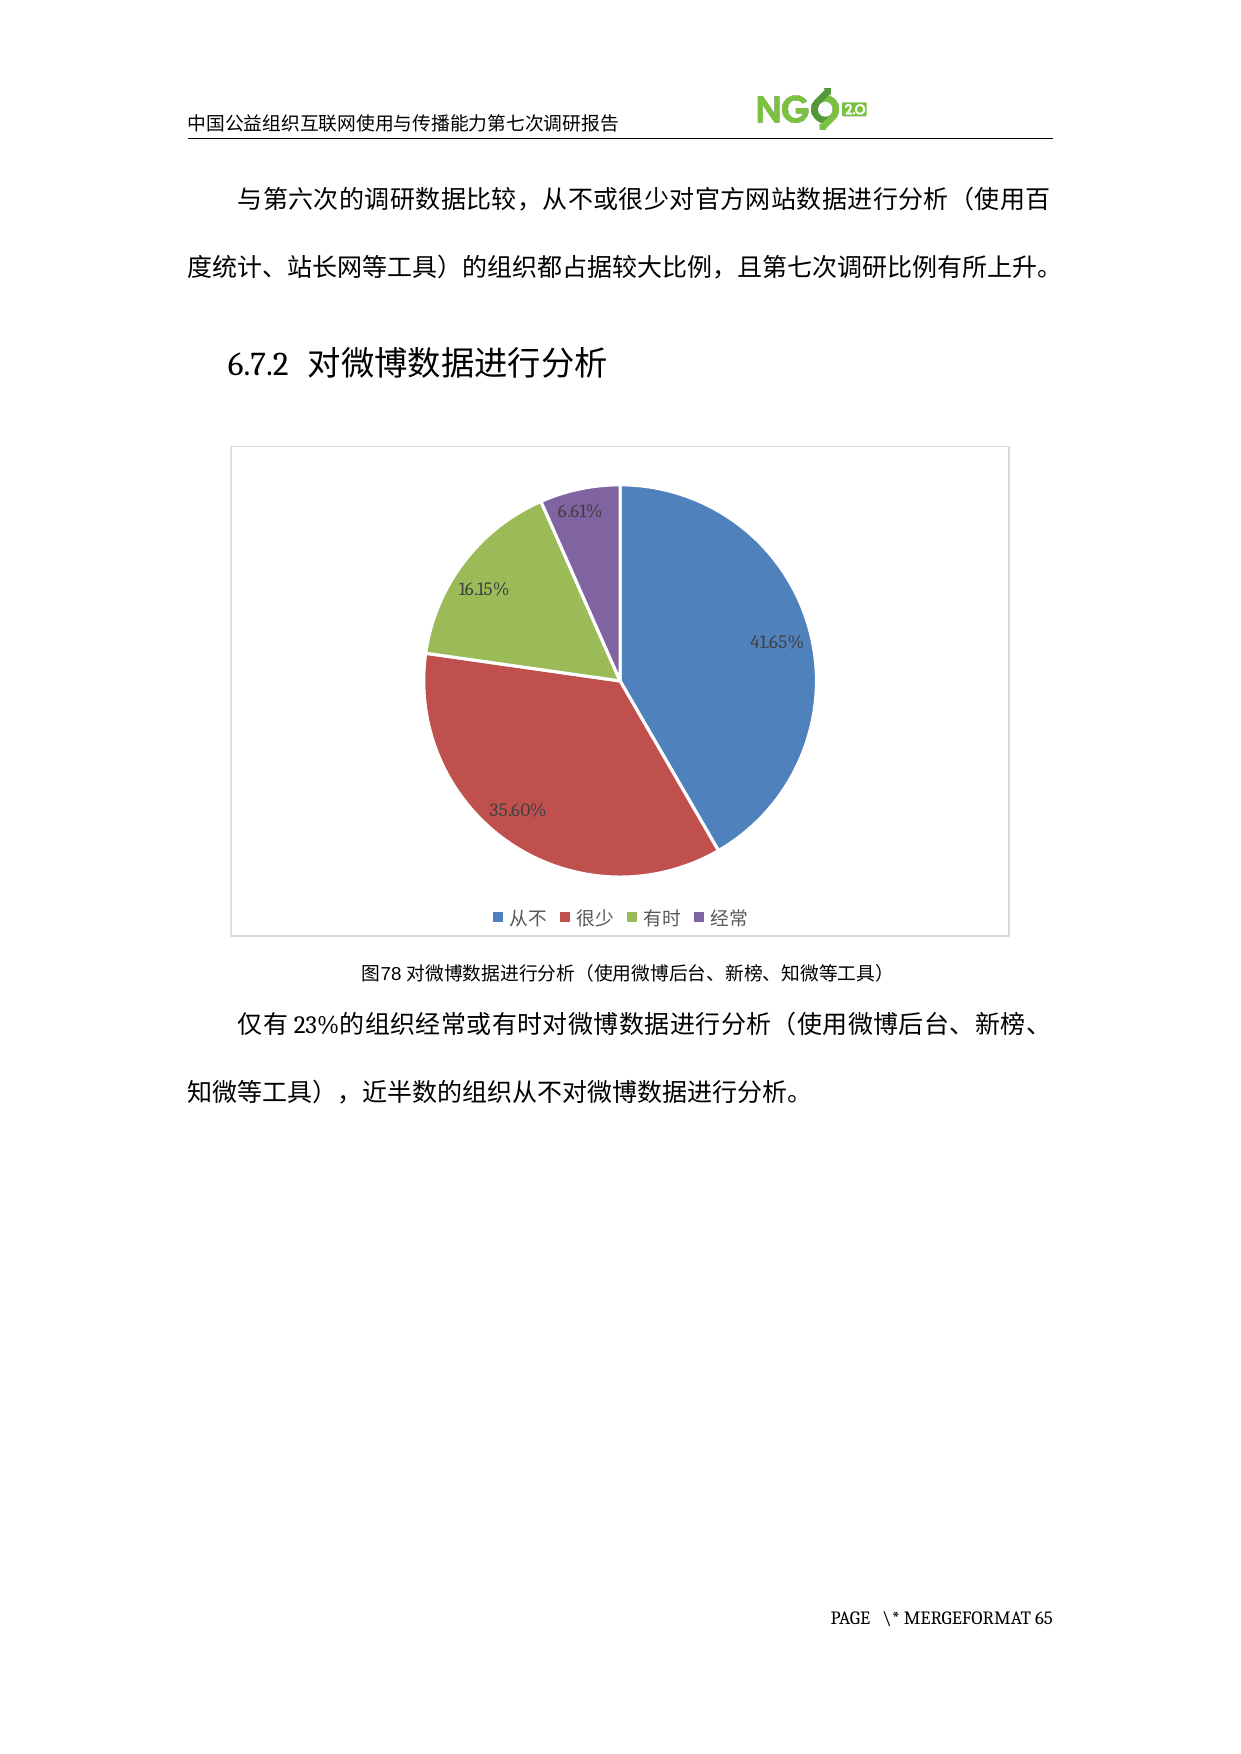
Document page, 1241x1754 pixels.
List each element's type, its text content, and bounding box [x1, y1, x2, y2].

picture [757, 88, 867, 130]
subtitle 对微博数据进行分析 [188, 327, 1053, 395]
text 对微博数据进行分析（使用微博后台、新榜、知微等工具） [187, 955, 1053, 989]
text 与第六次的调研数据比较，从不或很少对官方网站数据进行分析（使用百度统计、站长网等工具）的组织都占据较大比例，且第七次调研比例有所上升。 [187, 164, 1053, 300]
text 仅有23%的组织经常或有时对微博数据进行分析（使用微博后台、新榜、知微等工具），近半数的组织从不对微博数据进行分析。 [187, 989, 1053, 1125]
